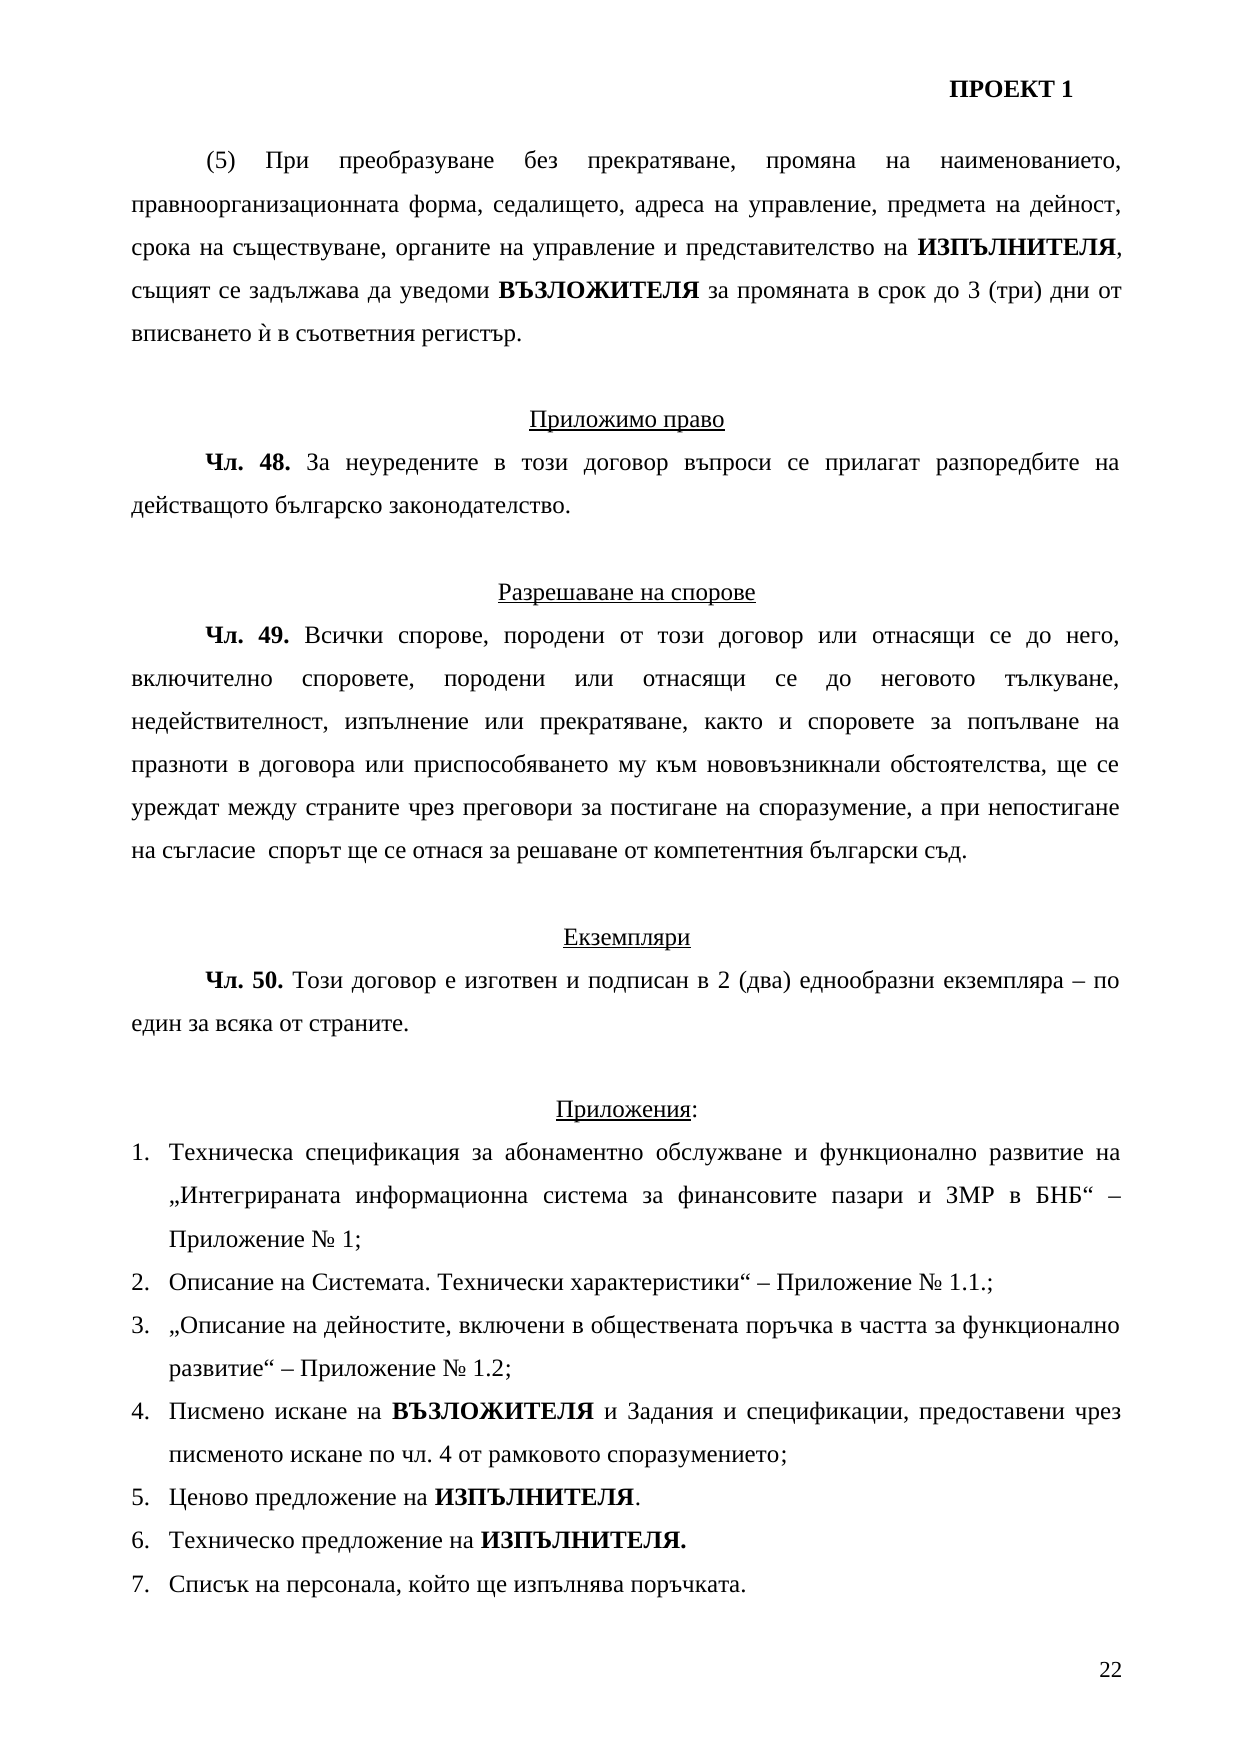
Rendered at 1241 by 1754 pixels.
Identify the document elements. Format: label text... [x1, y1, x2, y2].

list Техническа спецификация за абонаментно обслужване и функционално развитие на „Интегрираната информационна система за финансовите пазари и ЗМР в БНБ“ – Приложение № 1; [131, 1137, 1122, 1252]
text Екземпляри [131, 922, 1122, 951]
list Описание на Системата. Технически характеристики“ – Приложение № 1.1.; [131, 1267, 1122, 1296]
text Приложимо право [131, 404, 1122, 433]
text Чл. 50. Този договор е изготвен и подписан в 2 (два) еднообразни екземпляра – по един за всяка от страните. [131, 965, 1120, 1037]
list Техническо предложение на ИЗПЪЛНИТЕЛЯ. [131, 1526, 1122, 1554]
text (5) При преобразуване без прекратяване, промяна на наименованието, правноорганизационната форма, седалището, адреса на управление, предмета на дейност, срока на съществуване, органите на управление и представителство на ИЗПЪЛНИТЕЛЯ, същият се задължава да уведоми ВЪЗЛОЖИТЕЛЯ за промяната в срок до 3 (три) дни от вписването ѝ в съответния регистър. [131, 146, 1122, 347]
list Ценово предложение на ИЗПЪЛНИТЕЛЯ. [131, 1482, 1122, 1511]
text Приложения: [131, 1094, 1122, 1123]
text Чл. 49. Всички спорове, породени от този договор или отнасящи се до него, включително споровете, породени или отнасящи се до неговото тълкуване, недействителност, изпълнение или прекратяване, както и споровете за попълване на празноти в договора или приспособяването му към нововъзникнали обстоятелства, ще се уреждат между страните чрез преговори за постигане на споразумение, а при непостигане на съгласие спорът ще се отнася за решаване от компетентния български съд. [131, 620, 1120, 864]
text Чл. 48. За неуредените в този договор въпроси се прилагат разпоредбите на действащото българско законодателство. [131, 447, 1120, 519]
list Списък на персонала, който ще изпълнява поръчката. [131, 1569, 1122, 1597]
text Разрешаване на спорове [131, 577, 1122, 606]
list Писмено искане на ВЪЗЛОЖИТЕЛЯ и Задания и спецификации, предоставени чрез писменото искане по чл. 4 от рамковото споразумението; [131, 1396, 1122, 1468]
list „Описание на дейностите, включени в обществената поръчка в частта за функционално развитие“ – Приложение № 1.2; [131, 1310, 1122, 1382]
